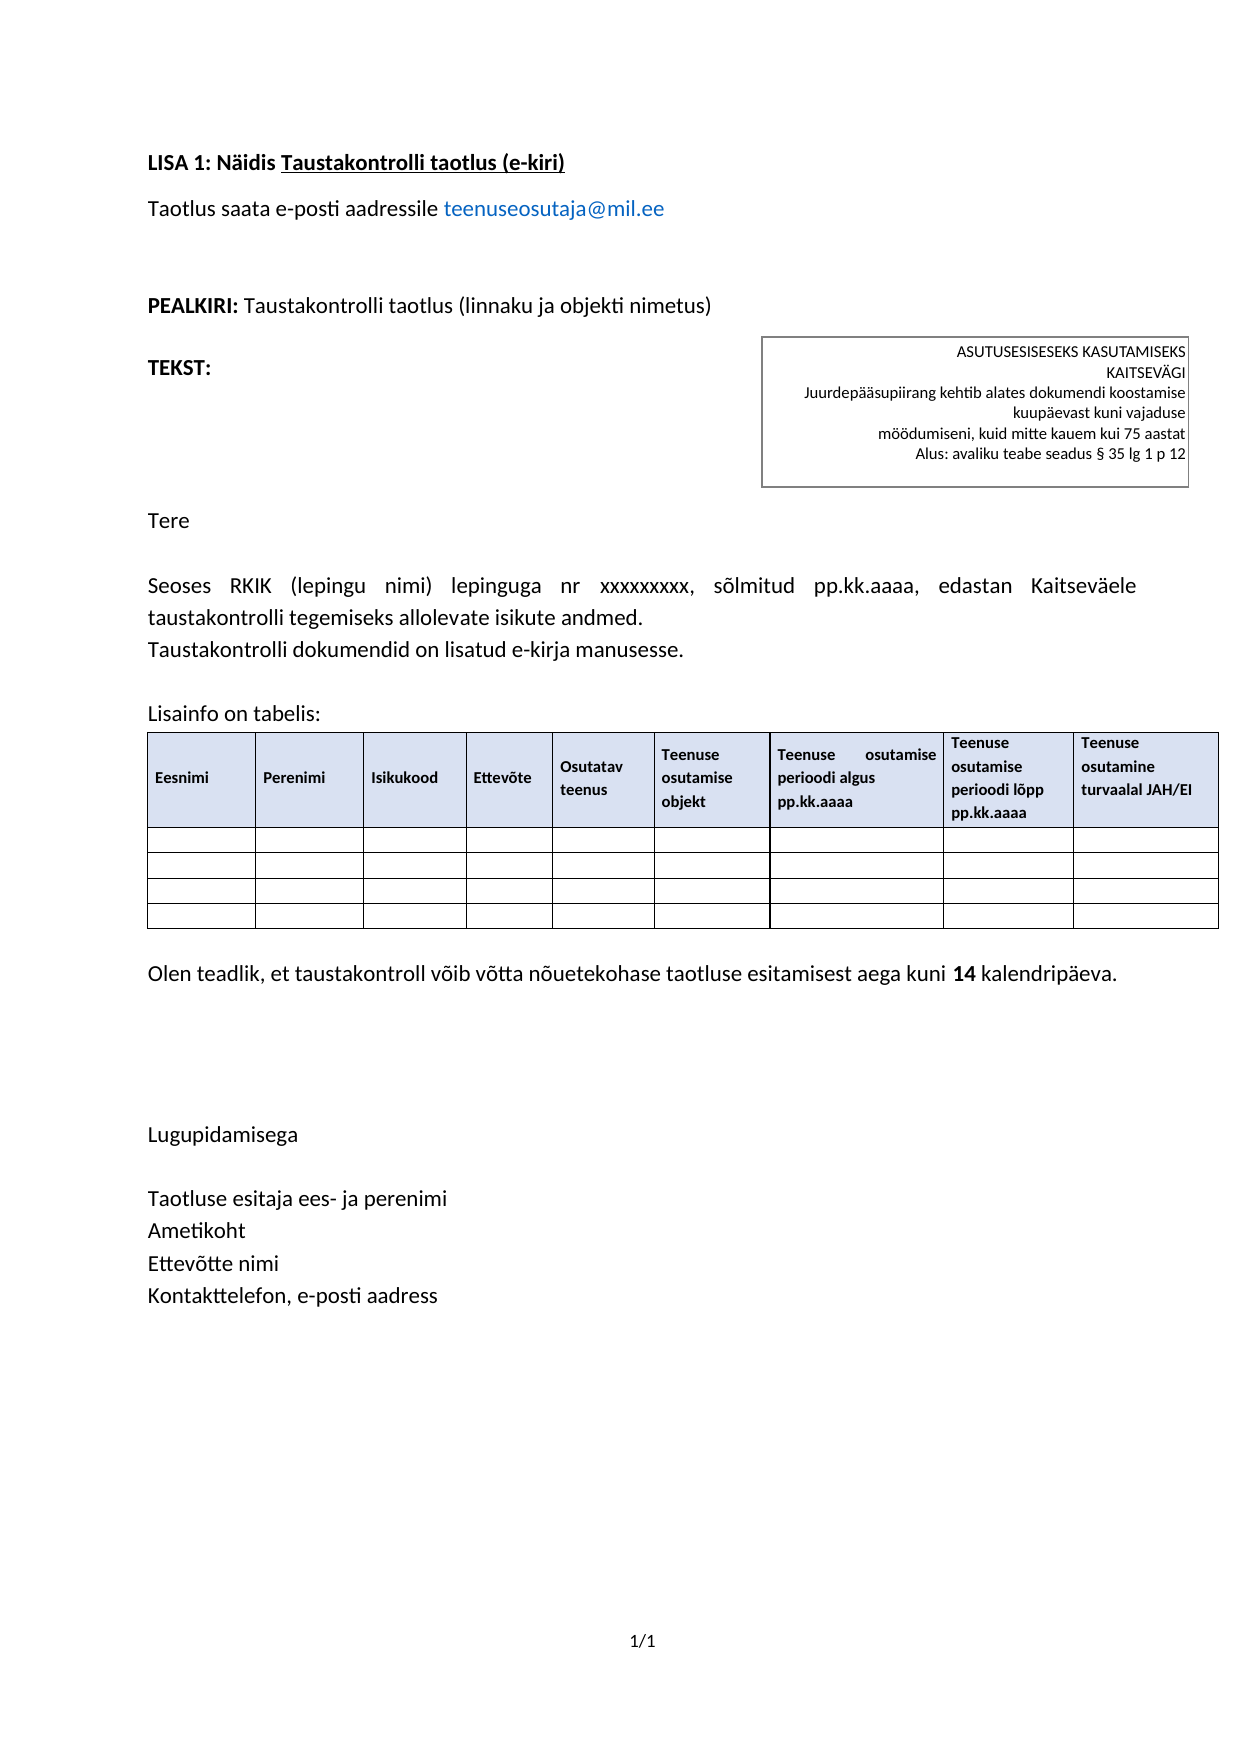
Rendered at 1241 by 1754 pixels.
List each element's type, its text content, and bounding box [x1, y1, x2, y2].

text LISA 1: Näidis Taustakontrolli taotlus (e-kiri) [148, 148, 1137, 176]
table_header Teenuse osutamise objekt [655, 733, 769, 827]
table_cell [364, 904, 466, 928]
table_cell [553, 828, 654, 852]
table_cell [655, 853, 769, 877]
table_header Teenuse osutamine turvaalal JAH/EI [1074, 733, 1218, 827]
table_header Teenuse osutamise perioodi lõpp pp.kk.aaaa [944, 733, 1073, 827]
table_cell [364, 879, 466, 903]
text Ametikoht [148, 1217, 1137, 1244]
text KAITSEVÄGI [765, 362, 1186, 382]
table_cell [256, 904, 363, 928]
table_cell [467, 828, 552, 852]
table_cell [944, 828, 1073, 852]
table_header Ettevõte [467, 733, 552, 827]
text ASUTUSESISESEKS KASUTAMISEKS [763, 340, 1188, 362]
text kuupäevast kuni vajaduse [765, 403, 1186, 423]
table_cell [771, 879, 943, 903]
table_cell [256, 828, 363, 852]
text Alus: avaliku teabe seadus § 35 lg 1 p 12 [763, 443, 1188, 466]
table_cell [771, 904, 943, 928]
table_cell [1074, 904, 1218, 928]
table_header Eesnimi [148, 733, 255, 827]
text TEKST: [148, 353, 761, 381]
text möödumiseni, kuid mitte kauem kui 75 aastat [765, 423, 1186, 443]
table_cell [1074, 853, 1218, 877]
table_cell [655, 828, 769, 852]
table_cell [364, 828, 466, 852]
text Kontakttelefon, e-posti aadress [148, 1281, 1137, 1309]
text PEALKIRI: Taustakontrolli taotlus (linnaku ja objekti nimetus) [148, 291, 1137, 319]
table_cell [771, 853, 943, 877]
table_cell [148, 853, 255, 877]
text Seoses RKIK (lepingu nimi) lepinguga nr xxxxxxxxx, sõlmitud pp.kk.aaaa, edastan Kaitseväele taustakontrolli tegemiseks allolevate isikute andmed. [148, 571, 1137, 631]
table_cell [364, 853, 466, 877]
text Taotluse esitaja ees- ja perenimi [148, 1184, 1137, 1212]
table_cell [148, 828, 255, 852]
table_cell [467, 853, 552, 877]
table_header Isikukood [364, 733, 466, 827]
table_cell [944, 879, 1073, 903]
table_cell [467, 904, 552, 928]
table_cell [944, 904, 1073, 928]
text Tere [148, 506, 1137, 534]
table_cell [1074, 828, 1218, 852]
table_cell [655, 904, 769, 928]
text Lugupidamisega [148, 1120, 1137, 1148]
table_cell [553, 879, 654, 903]
table_cell [553, 853, 654, 877]
text Lisainfo on tabelis: [148, 699, 1137, 728]
table_header Perenimi [256, 733, 363, 827]
table_cell [553, 904, 654, 928]
table_cell [256, 879, 363, 903]
table_cell [148, 879, 255, 903]
text Ettevõtte nimi [148, 1249, 1137, 1277]
table_cell [467, 879, 552, 903]
table_header Teenuse osutamise perioodi algus pp.kk.aaaa [771, 733, 943, 827]
text Taustakontrolli dokumendid on lisatud e-kirja manusesse. [148, 635, 1137, 663]
table_header Osutatav teenus [553, 733, 654, 827]
table_cell [771, 828, 943, 852]
text Olen teadlik, et taustakontroll võib võtta nõuetekohase taotluse esitamisest aega kuni 14 kalendripäeva. [148, 959, 1137, 987]
text Taotlus saata e-posti aadressile teenuseosutaja@mil.ee [148, 194, 1137, 222]
table_cell [1074, 879, 1218, 903]
text Juurdepääsupiirang kehtib alates dokumendi koostamise [765, 382, 1186, 403]
table_cell [655, 879, 769, 903]
table_cell [944, 853, 1073, 877]
table_cell [256, 853, 363, 877]
table_cell [148, 904, 255, 928]
